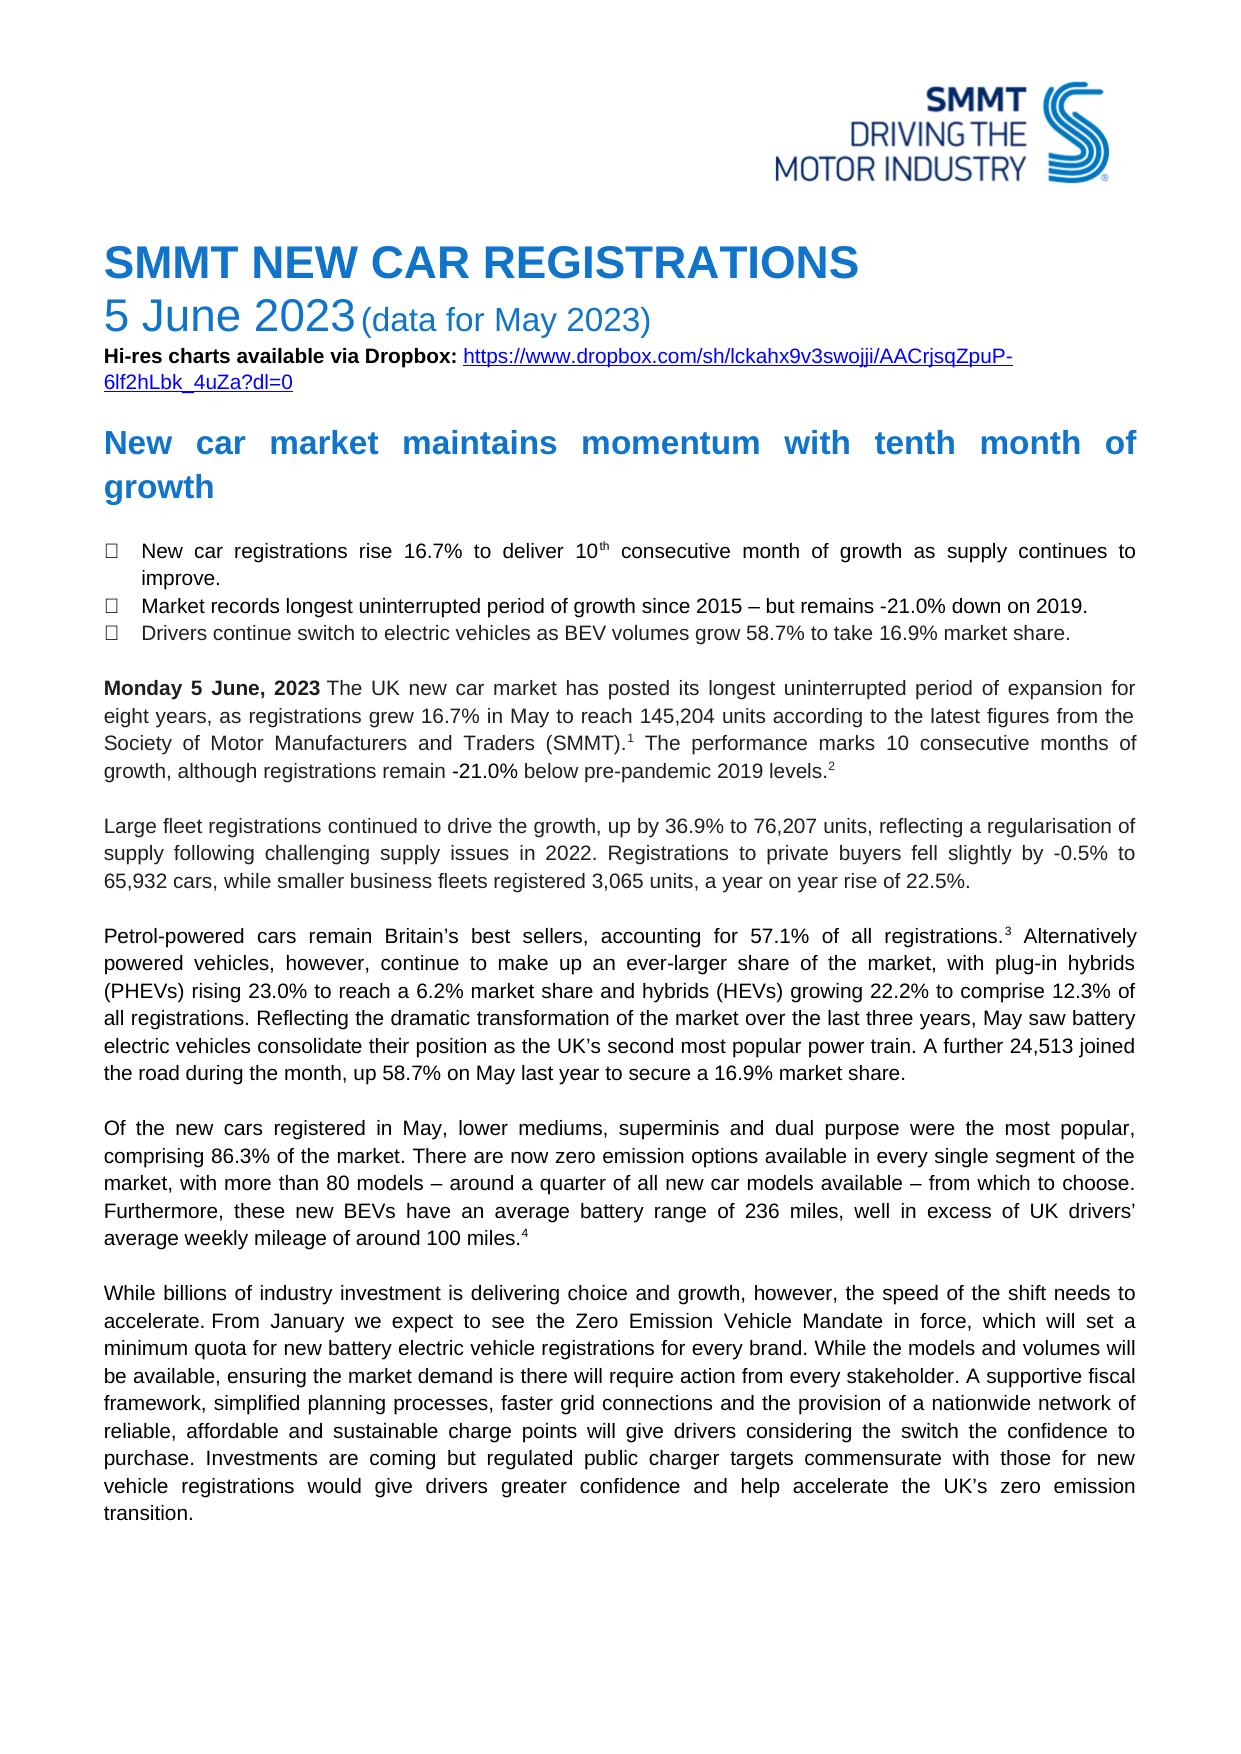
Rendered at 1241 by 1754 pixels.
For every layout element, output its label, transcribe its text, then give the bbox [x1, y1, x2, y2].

picture [750, 59, 1138, 207]
text Monday 5 June, 2023 The UK new car market has posted its longest uninterrupted period of expansion for eight years, as registrations grew 16.7% in May to reach 145,204 units according to the latest figures from the Society of Motor Manufacturers and Traders (SMMT).1 The performance marks 10 consecutive months of growth, although registrations remain -21.0% below pre-pandemic 2019 levels.2 [103, 676, 1137, 783]
text Of the new cars registered in May, lower mediums, superminis and dual purpose were the most popular, comprising 86.3% of the market. There are now zero emission options available in every single segment of the market, with more than 80 models – around a quarter of all new car models available – from which to choose. Furthermore, these new BEVs have an average battery range of 236 miles, well in excess of UK drivers’ average weekly mileage of around 100 miles.4 [103, 1116, 1137, 1250]
list New car registrations rise 16.7% to deliver 10th consecutive month of growth as supply continues to improve. [103, 539, 1137, 590]
list Market records longest uninterrupted period of growth since 2015 – but remains -21.0% down on 2019. [103, 594, 1137, 618]
list New car market maintains momentum with tenth month of growth [103, 423, 1137, 505]
list Drivers continue switch to electric vehicles as BEV volumes grow 58.7% to take 16.9% market share. [103, 621, 1137, 645]
text Large fleet registrations continued to drive the growth, up by 36.9% to 76,207 units, reflecting a regularisation of supply following challenging supply issues in 2022. Registrations to private buyers fell slightly by -0.5% to 65,932 cars, while smaller business fleets registered 3,065 units, a year on year rise of 22.5%. [103, 814, 1137, 893]
text Petrol-powered cars remain Britain’s best sellers, accounting for 57.1% of all registrations.3 Alternatively powered vehicles, however, continue to make up an ever-larger share of the market, with plug-in hybrids (PHEVs) rising 23.0% to reach a 6.2% market share and hybrids (HEVs) growing 22.2% to comprise 12.3% of all registrations. Reflecting the dramatic transformation of the market over the last three years, May saw battery electric vehicles consolidate their position as the UK’s second most popular power train. A further 24,513 joined the road during the month, up 58.7% on May last year to secure a 16.9% market share. [103, 924, 1137, 1085]
text SMMT NEW CAR REGISTRATIONS 5 June 2023 (data for May 2023) Hi-res charts available via Dropbox: https://www.dropbox.com/sh/lckahx9v3swojji/AACrjsqZpuP-6lf2hLbk_4uZa?dl=0 [103, 236, 1137, 394]
text While billions of industry investment is delivering choice and growth, however, the speed of the shift needs to accelerate. From January we expect to see the Zero Emission Vehicle Mandate in force, which will set a minimum quota for new battery electric vehicle registrations for every brand. While the models and volumes will be available, ensuring the market demand is there will require action from every stakeholder. A supportive fiscal framework, simplified planning processes, faster grid connections and the provision of a nationwide network of reliable, affordable and sustainable charge points will give drivers considering the switch the confidence to purchase. Investments are coming but regulated public charger targets commensurate with those for new vehicle registrations would give drivers greater confidence and help accelerate the UK’s zero emission transition. [103, 1281, 1137, 1525]
